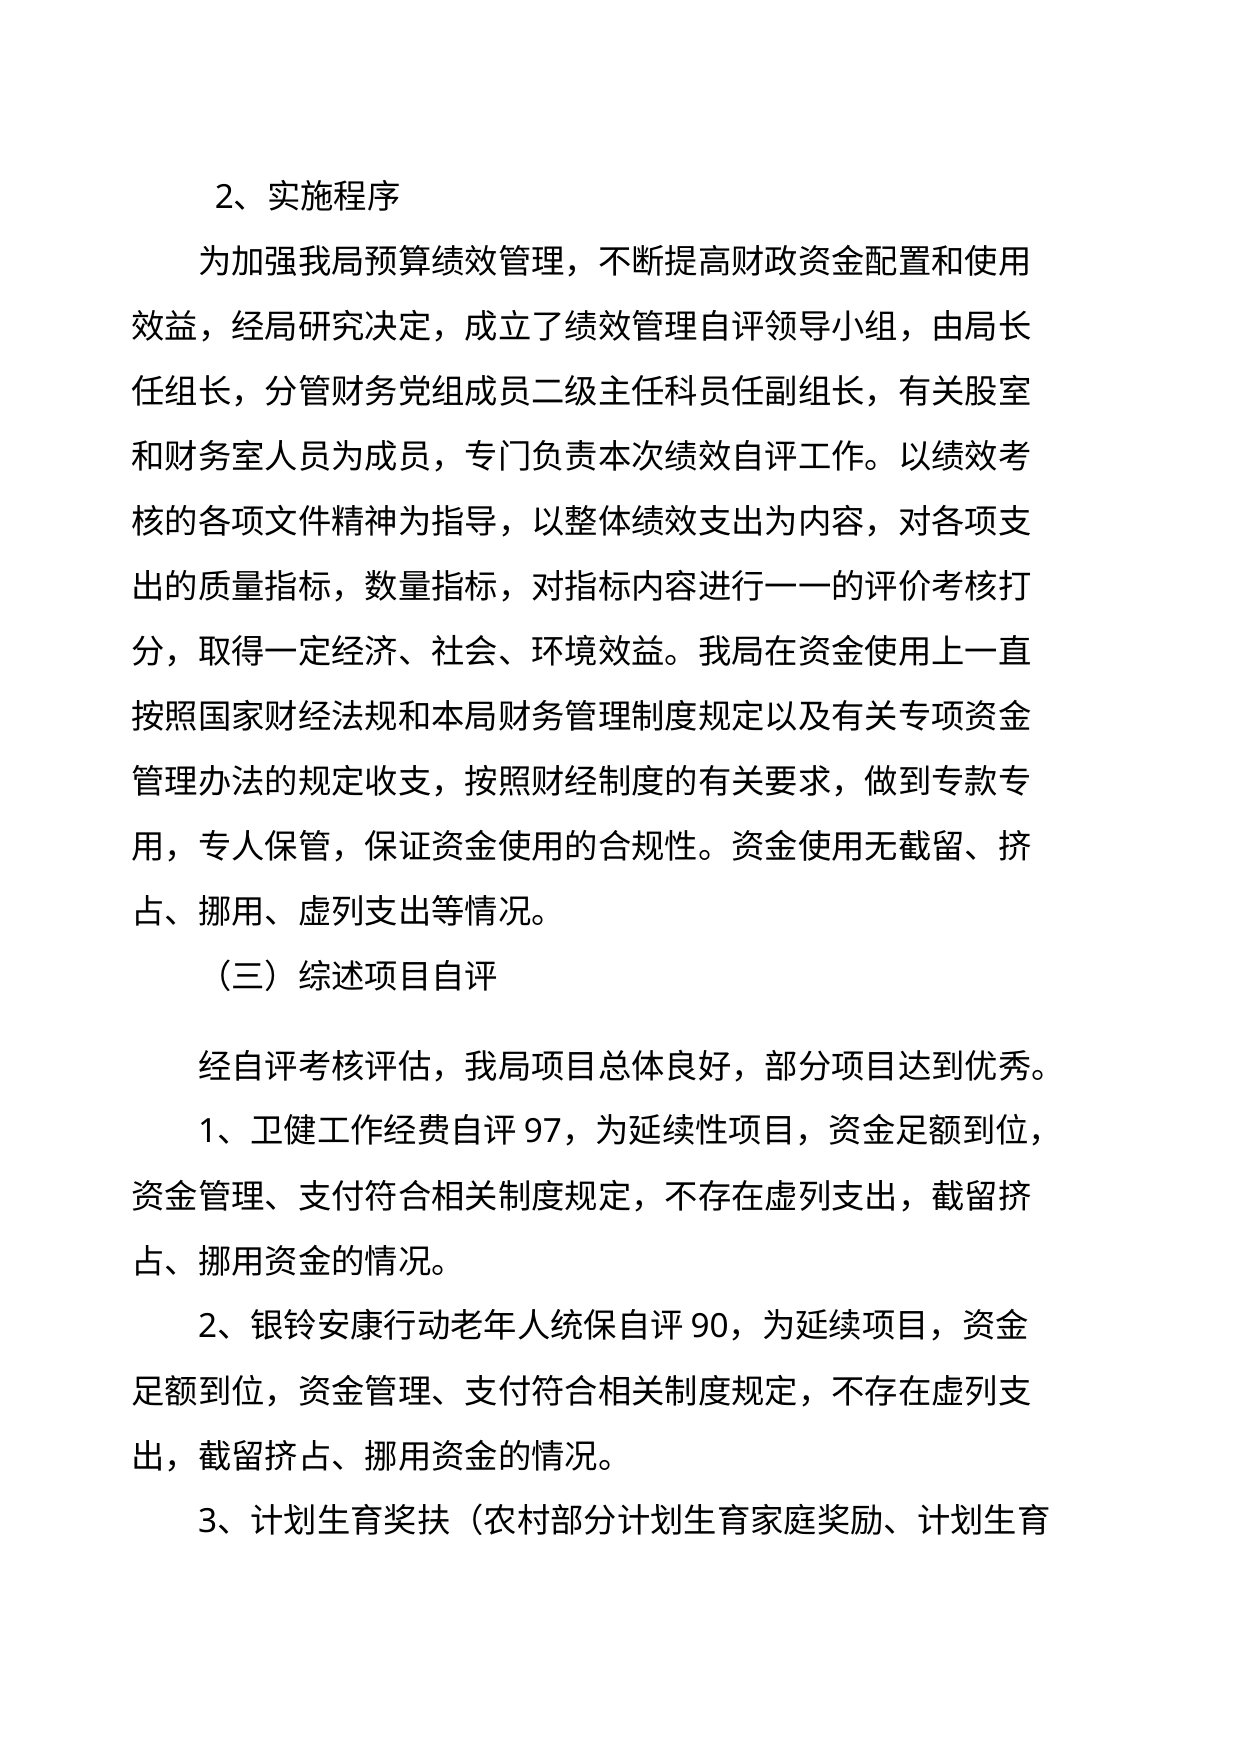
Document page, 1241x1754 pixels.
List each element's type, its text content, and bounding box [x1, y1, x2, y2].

list 卫健工作经费自评97，为延续性项目，资金足额到位，资金管理、支付符合相关制度规定，不存在虚列支出，截留挤占、挪用资金的情况。 [131, 1096, 1053, 1291]
text 为加强我局预算绩效管理，不断提高财政资金配置和使用效益，经局研究决定，成立了绩效管理自评领导小组，由局长任组长，分管财务党组成员二级主任科员任副组长，有关股室和财务室人员为成员，专门负责本次绩效自评工作。以绩效考核的各项文件精神为指导，以整体绩效支出为内容，对各项支出的质量指标，数量指标，对指标内容进行一一的评价考核打分，取得一定经济、社会、环境效益。我局在资金使用上一直按照国家财经法规和本局财务管理制度规定以及有关专项资金管理办法的规定收支，按照财经制度的有关要求，做到专款专用，专人保管，保证资金使用的合规性。资金使用无截留、挤占、挪用、虚列支出等情况。 [131, 227, 1053, 942]
text 2、实施程序 [131, 162, 1053, 227]
list 银铃安康行动老年人统保自评90，为延续项目，资金足额到位，资金管理、支付符合相关制度规定，不存在虚列支出，截留挤占、挪用资金的情况。 [131, 1291, 1053, 1486]
text 经自评考核评估，我局项目总体良好，部分项目达到优秀。 [131, 1031, 1053, 1096]
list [131, 1486, 1053, 1551]
text （三）综述项目自评 [131, 942, 1053, 1007]
